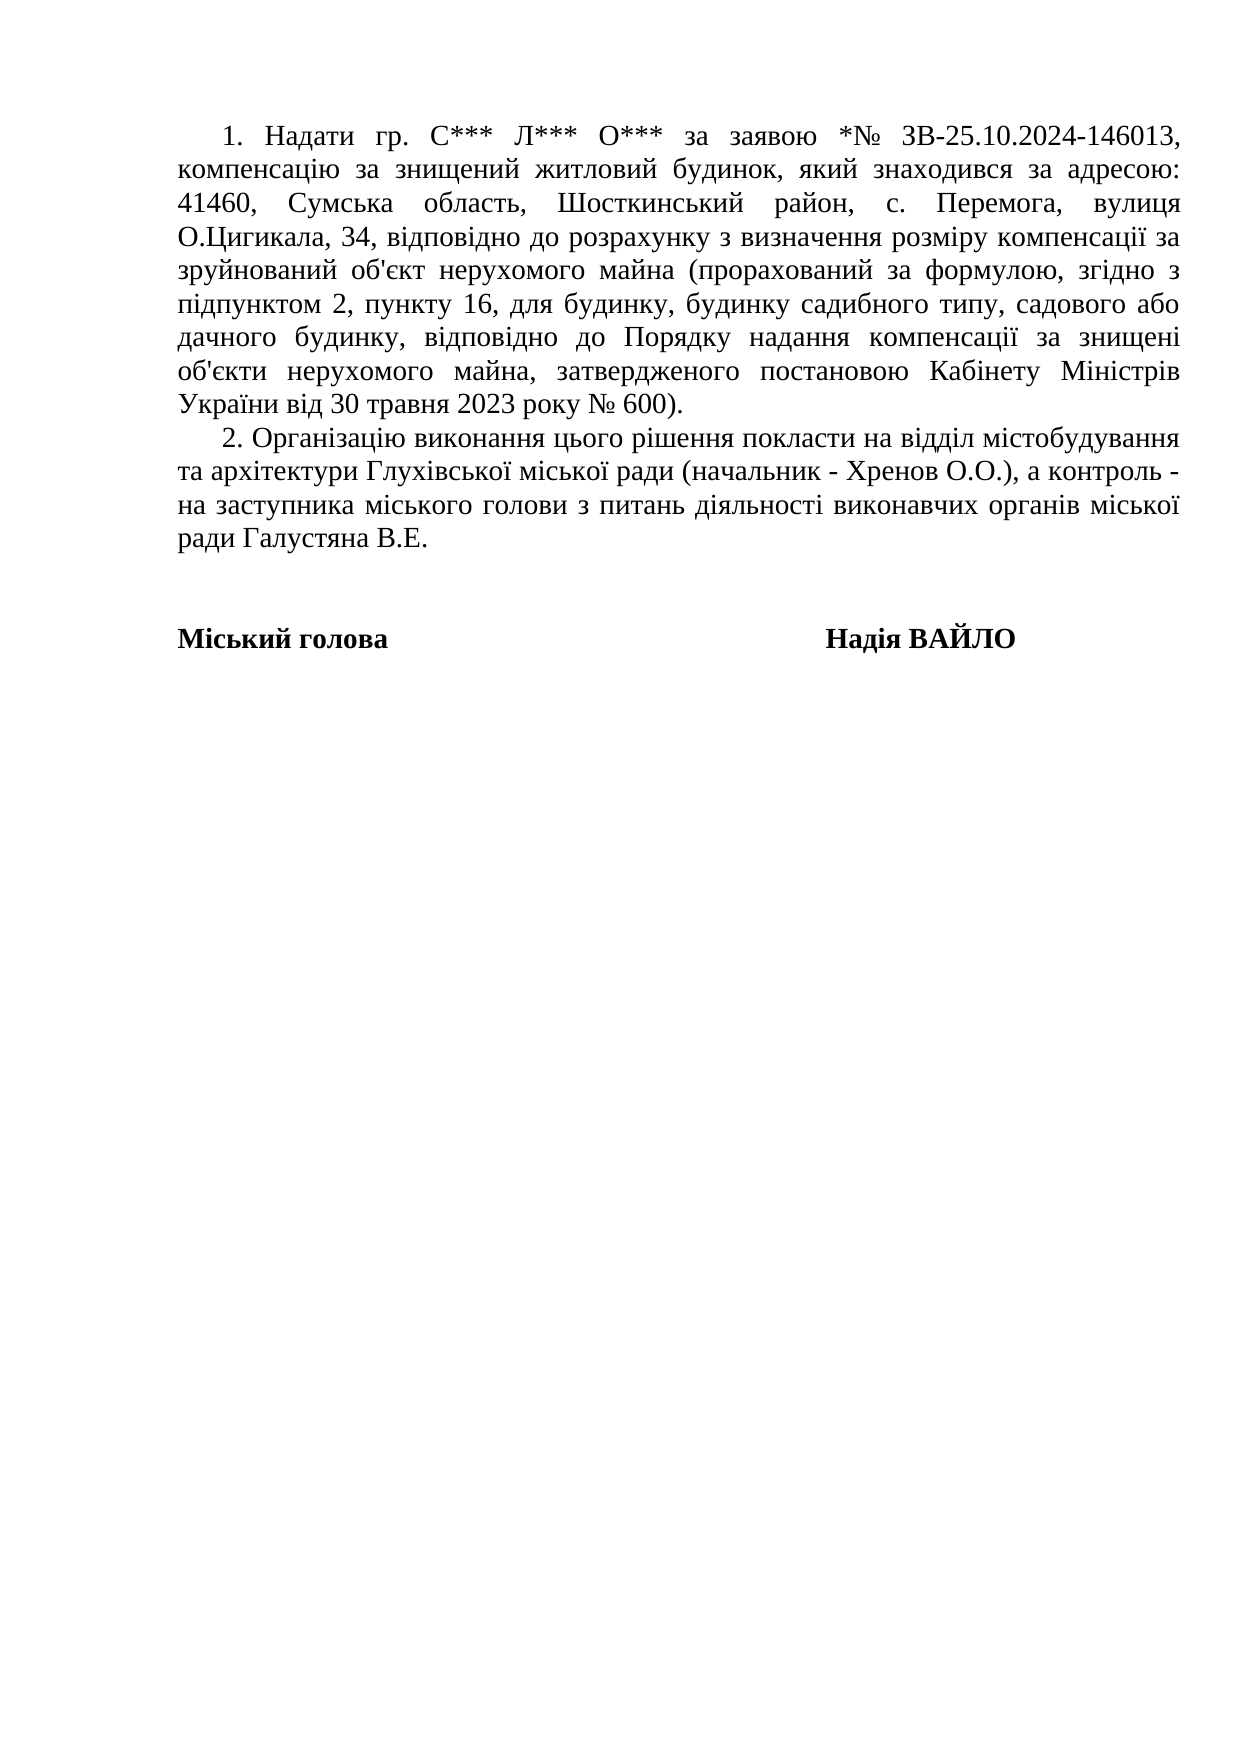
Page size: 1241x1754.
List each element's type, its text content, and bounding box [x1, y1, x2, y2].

text Міський голова Надія ВАЙЛО [177, 621, 1181, 655]
text 2. Організацію виконання цього рішення покласти на відділ містобудування та архітектури Глухівської міської ради (начальник - Хренов О.О.), а контроль - на заступника міського голови з питань діяльності виконавчих органів міської ради Галустяна В.Е. [177, 420, 1181, 554]
text 1. Надати гр. С*** Л*** О*** за заявою *№ ЗВ-25.10.2024-146013, компенсацію за знищений житловий будинок, який знаходився за адресою: 41460, Сумська область, Шосткинський район, с. Перемога, вулиця О.Цигикала, 34, відповідно до розрахунку з визначення розміру компенсації за зруйнований об'єкт нерухомого майна (прорахований за формулою, згідно з підпунктом 2, пункту 16, для будинку, будинку садибного типу, садового або дачного будинку, відповідно до Порядку надання компенсації за знищені об'єкти нерухомого майна, затвердженого постановою Кабінету Міністрів України від 30 травня 2023 року № 600). [177, 118, 1181, 420]
